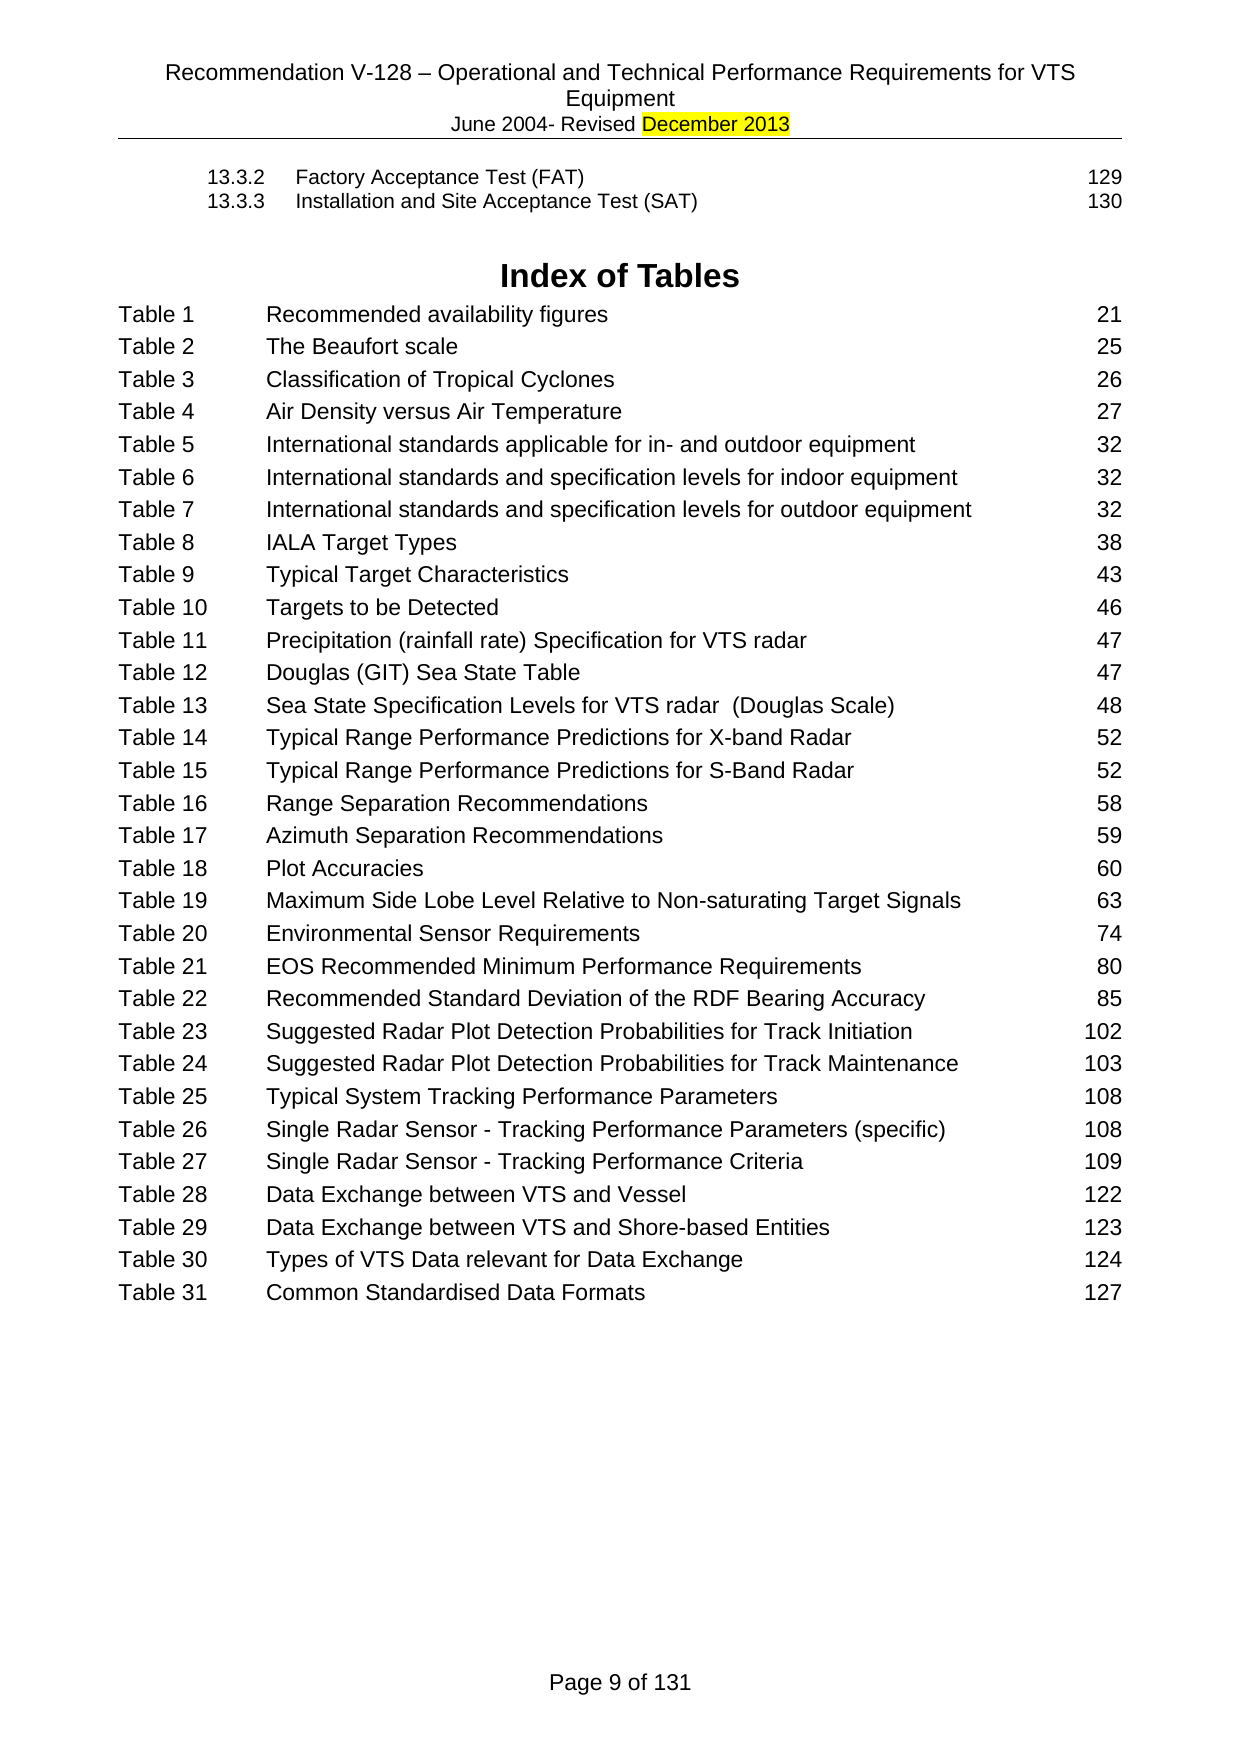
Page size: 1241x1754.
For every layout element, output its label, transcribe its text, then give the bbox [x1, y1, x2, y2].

text Table 31 Common Standardised Data Formats 127 [118, 1279, 1122, 1305]
text Table 3 Classification of Tropical Cyclones 26 [118, 366, 1122, 392]
text 13.3.3 Installation and Site Acceptance Test (SAT) 130 [207, 189, 1122, 213]
text Table 21 EOS Recommended Minimum Performance Requirements 80 [118, 953, 1122, 979]
text Table 27 Single Radar Sensor - Tracking Performance Criteria 109 [118, 1148, 1122, 1174]
text Table 30 Types of VTS Data relevant for Data Exchange 124 [118, 1246, 1122, 1272]
text Table 19 Maximum Side Lobe Level Relative to Non-saturating Target Signals 63 [118, 887, 1122, 914]
text Table 23 Suggested Radar Plot Detection Probabilities for Track Initiation 102 [118, 1018, 1122, 1044]
text Table 4 Air Density versus Air Temperature 27 [118, 398, 1122, 425]
text 13.3.2 Factory Acceptance Test (FAT) 129 [207, 165, 1122, 189]
text Table 29 Data Exchange between VTS and Shore-based Entities 123 [118, 1213, 1122, 1240]
text Table 22 Recommended Standard Deviation of the RDF Bearing Accuracy 85 [118, 985, 1122, 1012]
text Table 15 Typical Range Performance Predictions for S-Band Radar 52 [118, 757, 1122, 783]
text Table 5 International standards applicable for in- and outdoor equipment 32 [118, 431, 1122, 457]
text Table 24 Suggested Radar Plot Detection Probabilities for Track Maintenance 103 [118, 1050, 1122, 1077]
text Table 2 The Beaufort scale 25 [118, 333, 1122, 359]
text Table 20 Environmental Sensor Requirements 74 [118, 920, 1122, 946]
text Table 11 Precipitation (rainfall rate) Specification for VTS radar 47 [118, 627, 1122, 653]
title Index of Tables [118, 256, 1122, 294]
text Table 17 Azimuth Separation Recommendations 59 [118, 822, 1122, 848]
text Table 14 Typical Range Performance Predictions for X-band Radar 52 [118, 724, 1122, 751]
text Table 7 International standards and specification levels for outdoor equipment 32 [118, 496, 1122, 522]
text Table 16 Range Separation Recommendations 58 [118, 789, 1122, 816]
text Table 28 Data Exchange between VTS and Vessel 122 [118, 1181, 1122, 1207]
text Table 10 Targets to be Detected 46 [118, 594, 1122, 620]
text Table 18 Plot Accuracies 60 [118, 855, 1122, 881]
text Table 13 Sea State Specification Levels for VTS radar (Douglas Scale) 48 [118, 692, 1122, 718]
text Table 25 Typical System Tracking Performance Parameters 108 [118, 1083, 1122, 1109]
text Table 12 Douglas (GIT) Sea State Table 47 [118, 659, 1122, 686]
text Table 26 Single Radar Sensor - Tracking Performance Parameters (specific) 108 [118, 1116, 1122, 1142]
text Table 1 Recommended availability figures 21 [118, 301, 1122, 327]
text Table 6 International standards and specification levels for indoor equipment 32 [118, 463, 1122, 490]
text Table 8 IALA Target Types 38 [118, 529, 1122, 555]
text Table 9 Typical Target Characteristics 43 [118, 561, 1122, 588]
